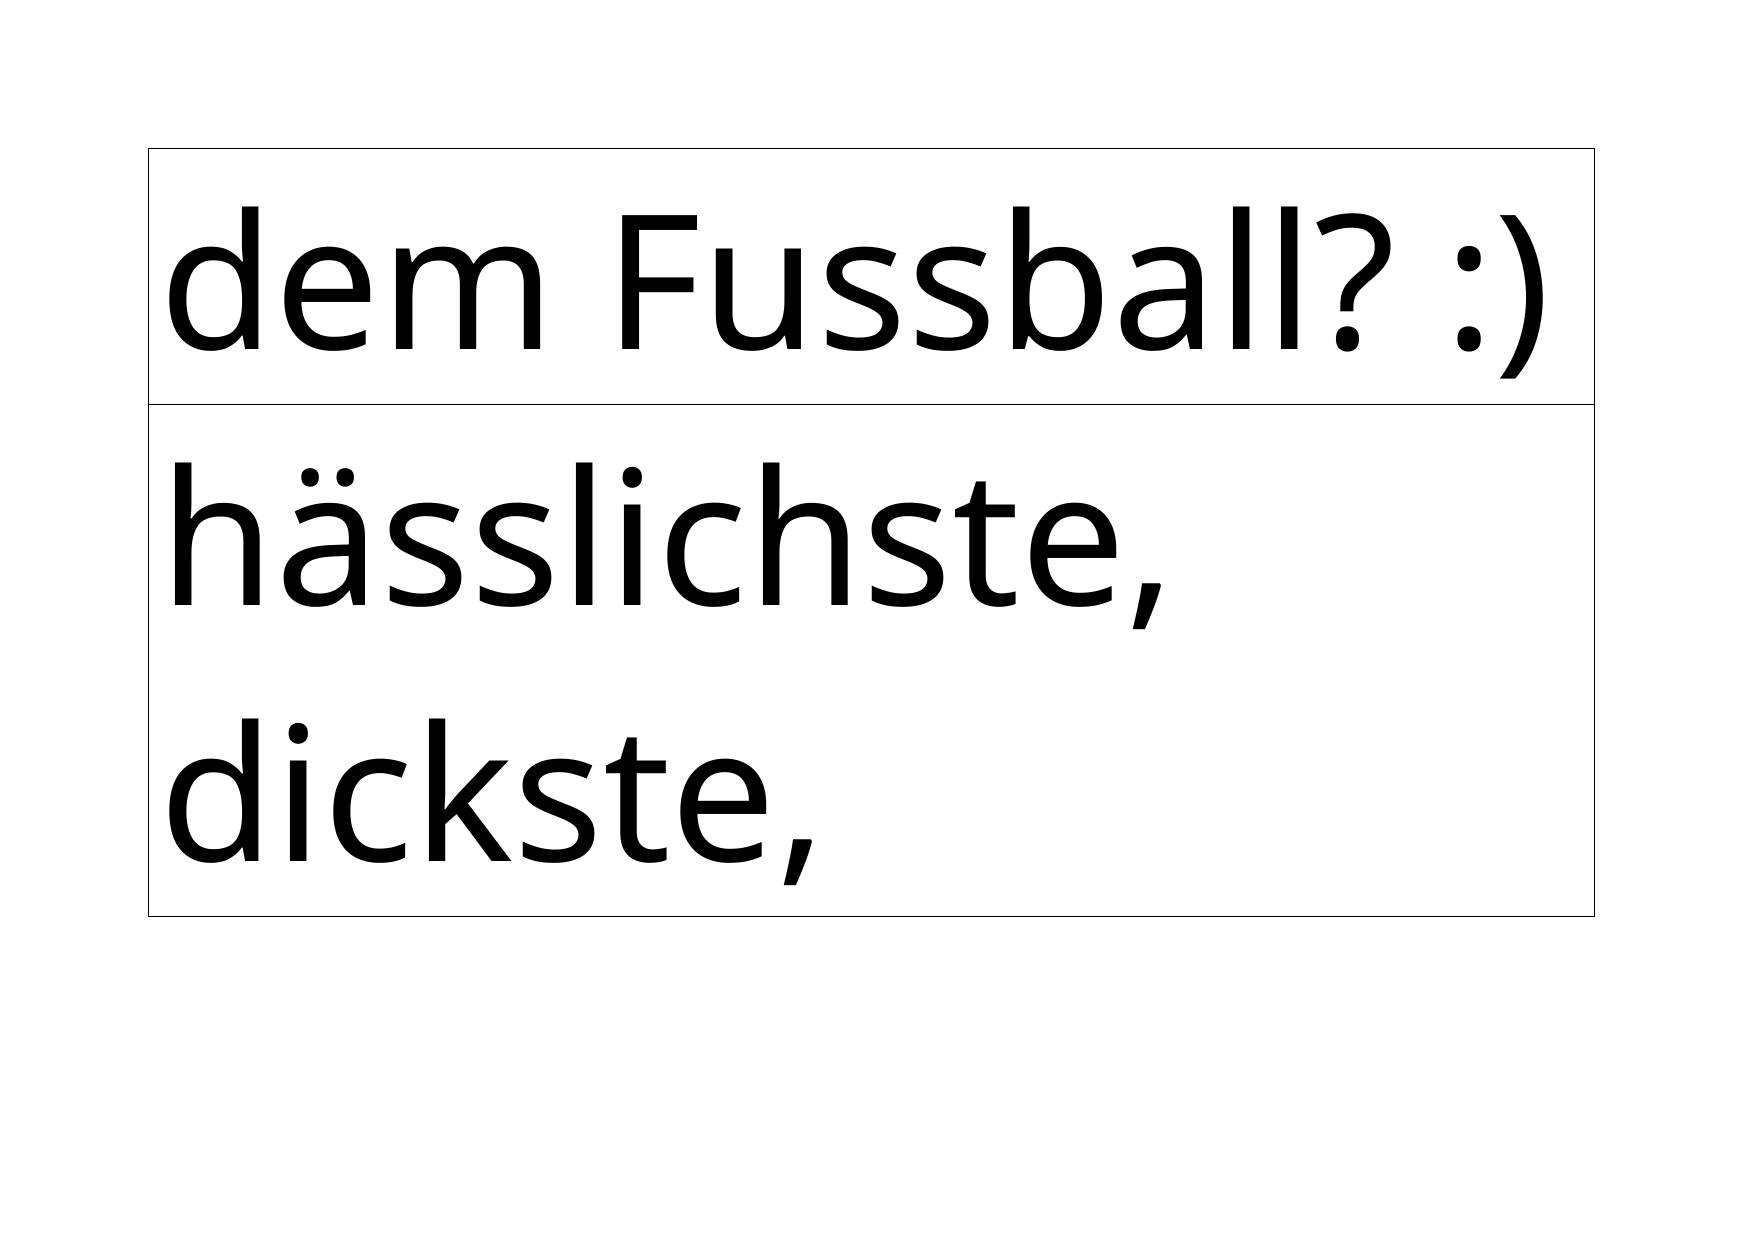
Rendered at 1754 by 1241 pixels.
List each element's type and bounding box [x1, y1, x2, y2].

table_cell [149, 149, 1594, 404]
table_cell [149, 405, 1594, 916]
